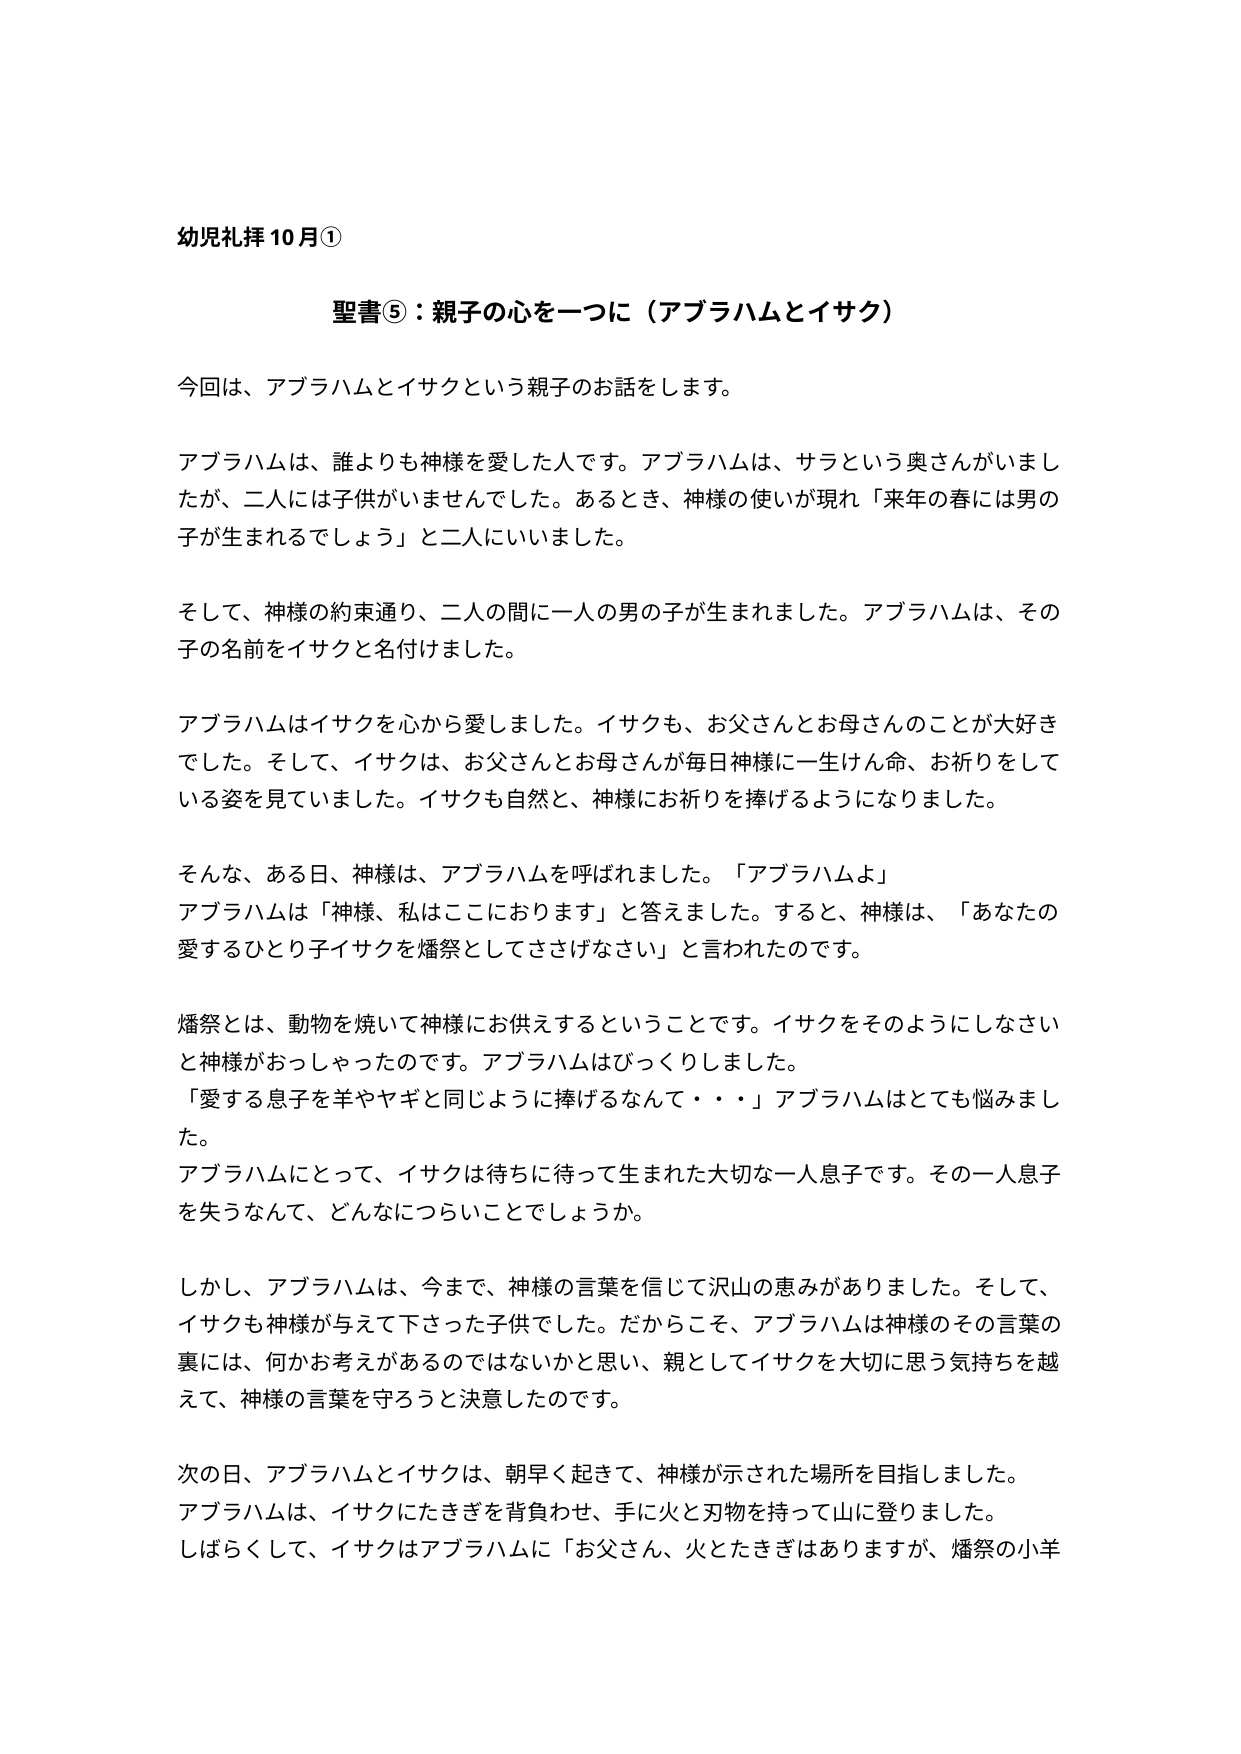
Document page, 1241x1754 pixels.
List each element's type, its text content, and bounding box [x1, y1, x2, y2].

text アブラハムは、イサクにたきぎを背負わせ、手に火と刃物を持って山に登りました。 [177, 1492, 1063, 1529]
text アブラハムは「神様、私はここにおります」と答えました。すると、神様は、「あなたの愛するひとり子イサクを燔祭としてささげなさい」と言われたのです。 [177, 892, 1063, 967]
text 燔祭とは、動物を焼いて神様にお供えするということです。イサクをそのようにしなさいと神様がおっしゃったのです。アブラハムはびっくりしました。 [177, 1004, 1063, 1079]
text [177, 1529, 1063, 1567]
text 「愛する息子を羊やヤギと同じように捧げるなんて・・・」アブラハムはとても悩みました。 [177, 1079, 1063, 1154]
text 幼児礼拝10月① [177, 217, 1063, 254]
text アブラハムにとって、イサクは待ちに待って生まれた大切な一人息子です。その一人息子を失うなんて、どんなにつらいことでしょうか。 [177, 1154, 1063, 1229]
text そして、神様の約束通り、二人の間に一人の男の子が生まれました。アブラハムは、その子の名前をイサクと名付けました。 [177, 592, 1063, 667]
text アブラハムはイサクを心から愛しました。イサクも、お父さんとお母さんのことが大好きでした。そして、イサクは、お父さんとお母さんが毎日神様に一生けん命、お祈りをしている姿を見ていました。イサクも自然と、神様にお祈りを捧げるようになりました。 [177, 704, 1063, 817]
text 次の日、アブラハムとイサクは、朝早く起きて、神様が示された場所を目指しました。 [177, 1454, 1063, 1492]
text そんな、ある日、神様は、アブラハムを呼ばれました。「アブラハムよ」 [177, 854, 1063, 892]
text 今回は、アブラハムとイサクという親子のお話をします。 [177, 367, 1063, 404]
text しかし、アブラハムは、今まで、神様の言葉を信じて沢山の恵みがありました。そして、イサクも神様が与えて下さった子供でした。だからこそ、アブラハムは神様のその言葉の裏には、何かお考えがあるのではないかと思い、親としてイサクを大切に思う気持ちを越えて、神様の言葉を守ろうと決意したのです。 [177, 1267, 1063, 1417]
text 聖書⑤：親子の心を一つに（アブラハムとイサク） [177, 292, 1063, 329]
text アブラハムは、誰よりも神様を愛した人です。アブラハムは、サラという奥さんがいましたが、二人には子供がいませんでした。あるとき、神様の使いが現れ「来年の春には男の子が生まれるでしょう」と二人にいいました。 [177, 442, 1063, 554]
